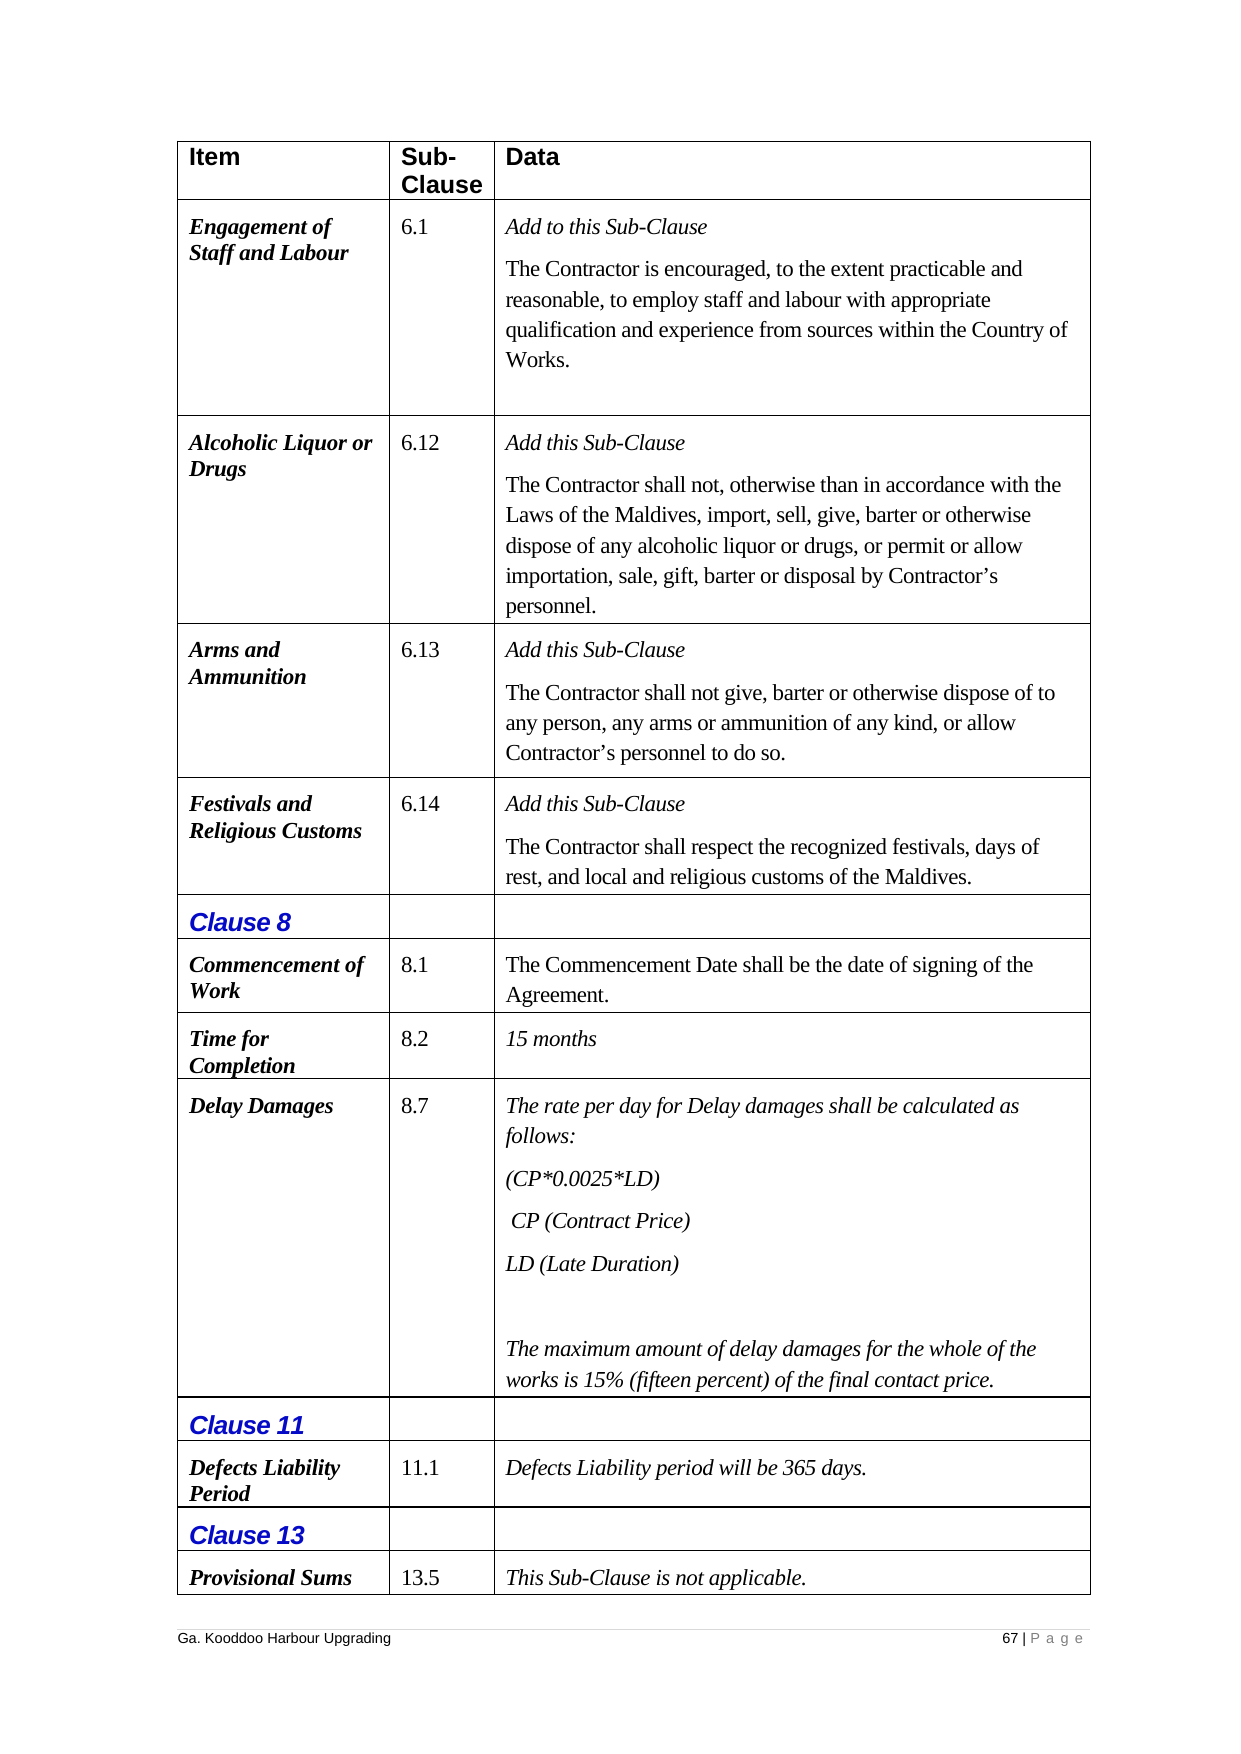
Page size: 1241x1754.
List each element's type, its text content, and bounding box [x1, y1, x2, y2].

table_cell Add this Sub-Clause The Contractor shall not give, barter or otherwise dispose of to any person, any arms or ammunition of any kind, or allow Contractor’s personnel to do so. [495, 624, 1090, 777]
table_cell 6.14 [390, 778, 494, 894]
table_cell Provisional Sums [178, 1551, 389, 1594]
table_cell 13.5 [390, 1551, 494, 1594]
table_cell Clause 13 [178, 1508, 389, 1550]
table_cell [390, 895, 494, 938]
table_cell Festivals and Religious Customs [178, 778, 389, 894]
table_cell Add this Sub-Clause The Contractor shall not, otherwise than in accordance with the Laws of the Maldives, import, sell, give, barter or otherwise dispose of any alcoholic liquor or drugs, or permit or allow importation, sale, gift, barter or disposal by Contractor’s personnel. [495, 416, 1090, 623]
table_cell Alcoholic Liquor or Drugs [178, 416, 389, 623]
table_cell Clause 11 [178, 1398, 389, 1440]
table_cell The rate per day for Delay damages shall be calculated as follows: (CP*0.0025*LD) CP (Contract Price) LD (Late Duration) The maximum amount of delay damages for the whole of the works is 15% (fifteen percent) of the final contact price. [495, 1079, 1090, 1396]
table_cell [495, 895, 1090, 938]
table_cell Defects Liability Period [178, 1441, 389, 1506]
table_cell Time for Completion [178, 1013, 389, 1078]
table_cell This Sub-Clause is not applicable. [495, 1551, 1090, 1594]
table_cell [390, 1398, 494, 1440]
table_cell Clause 8 [178, 895, 389, 938]
table_cell [495, 1508, 1090, 1550]
table_cell 6.1 [390, 200, 494, 415]
table_cell Add this Sub-Clause The Contractor shall respect the recognized festivals, days of rest, and local and religious customs of the Maldives. [495, 778, 1090, 894]
table_header Item [178, 142, 389, 199]
table_cell Add to this Sub-Clause The Contractor is encouraged, to the extent practicable and reasonable, to employ staff and labour with appropriate qualification and experience from sources within the Country of Works. [495, 200, 1090, 415]
table_cell 8.7 [390, 1079, 494, 1396]
table_cell 6.12 [390, 416, 494, 623]
table_cell 6.13 [390, 624, 494, 777]
table_cell 8.2 [390, 1013, 494, 1078]
table_cell 8.1 [390, 939, 494, 1012]
table_cell 11.1 [390, 1441, 494, 1506]
table_cell Engagement of Staff and Labour [178, 200, 389, 415]
table_cell [390, 1508, 494, 1550]
table_cell Commencement of Work [178, 939, 389, 1012]
table_header Sub-Clause [390, 142, 494, 199]
table_cell 15 months [495, 1013, 1090, 1078]
table_cell Defects Liability period will be 365 days. [495, 1441, 1090, 1506]
table_cell Delay Damages [178, 1079, 389, 1396]
table_cell [495, 1398, 1090, 1440]
table_cell The Commencement Date shall be the date of signing of the Agreement. [495, 939, 1090, 1012]
table_header Data [495, 142, 1090, 199]
table_cell Arms and Ammunition [178, 624, 389, 777]
